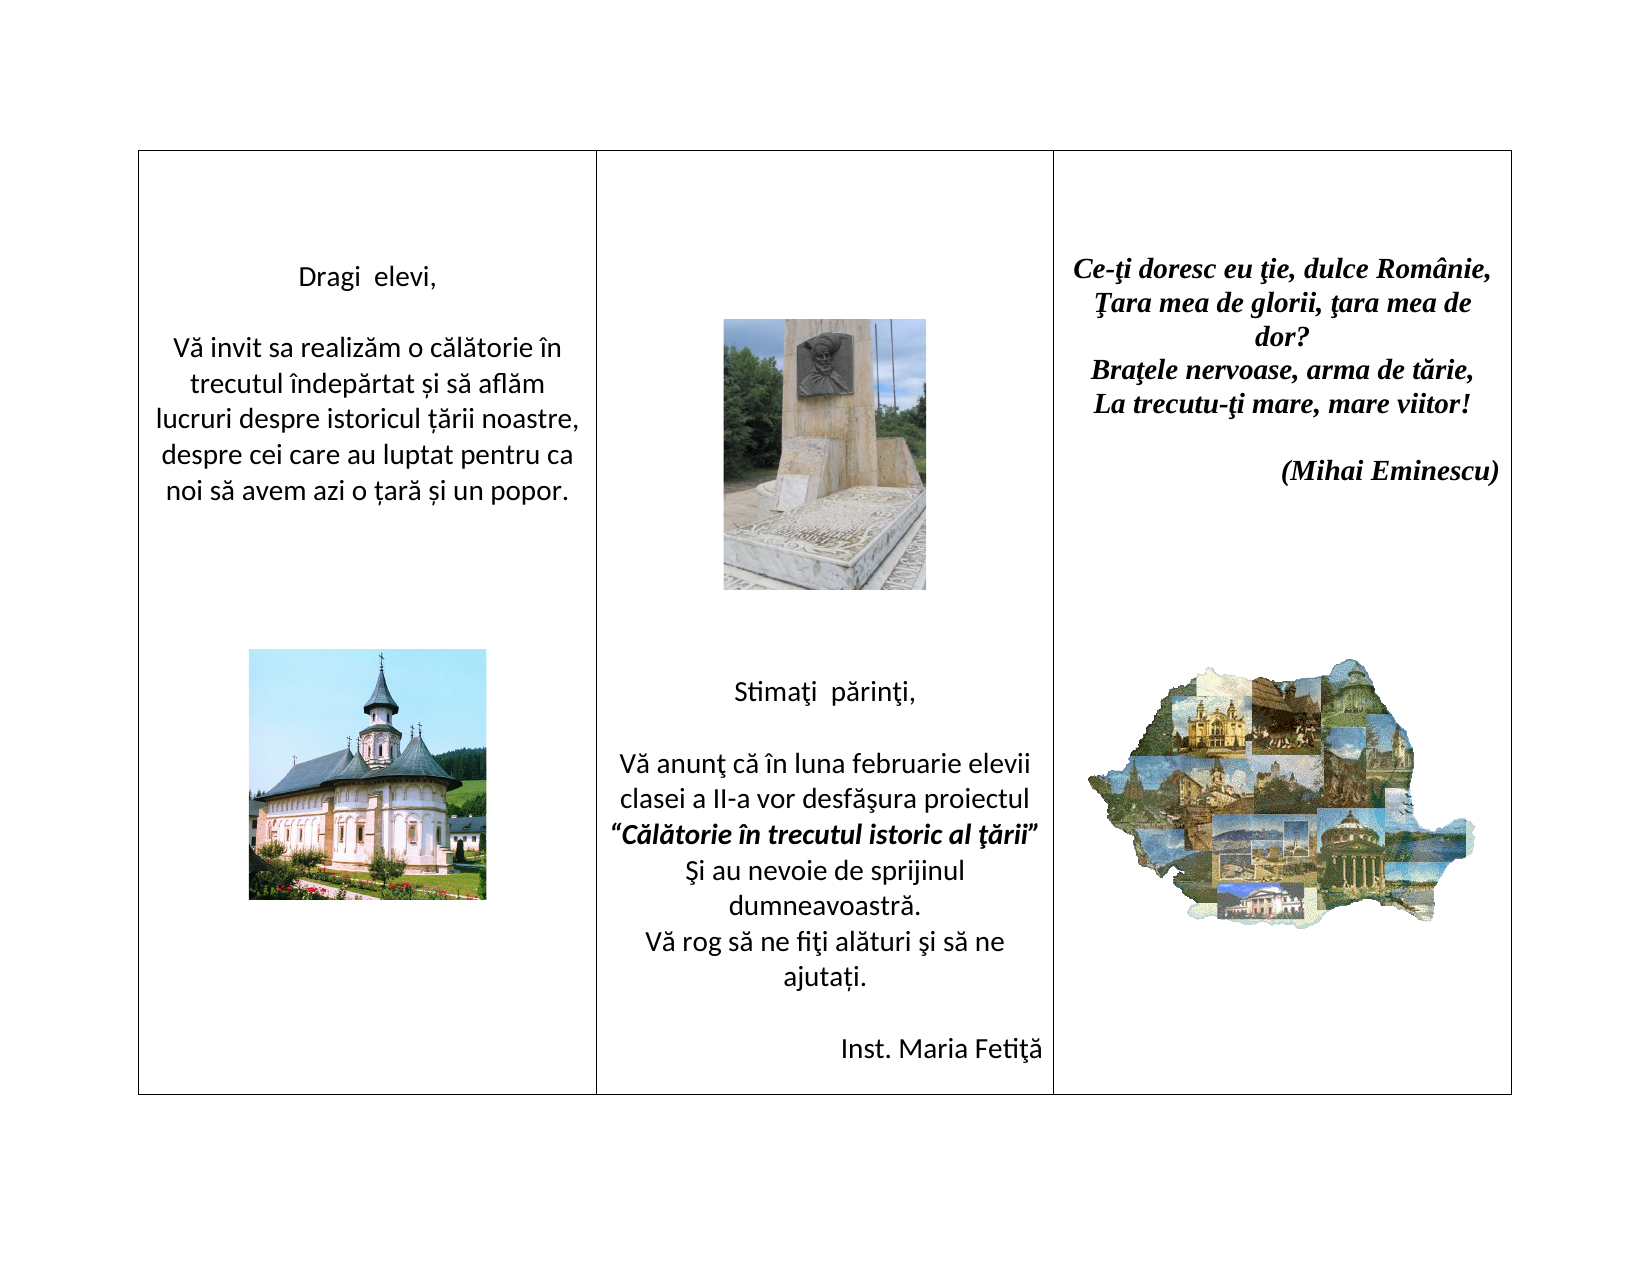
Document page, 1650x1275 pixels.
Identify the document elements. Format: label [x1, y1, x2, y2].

picture [723, 319, 927, 590]
picture [248, 649, 487, 900]
table_header [597, 151, 1053, 1093]
picture [1087, 654, 1478, 934]
table_header [1054, 151, 1511, 1093]
table_header [139, 151, 596, 1093]
